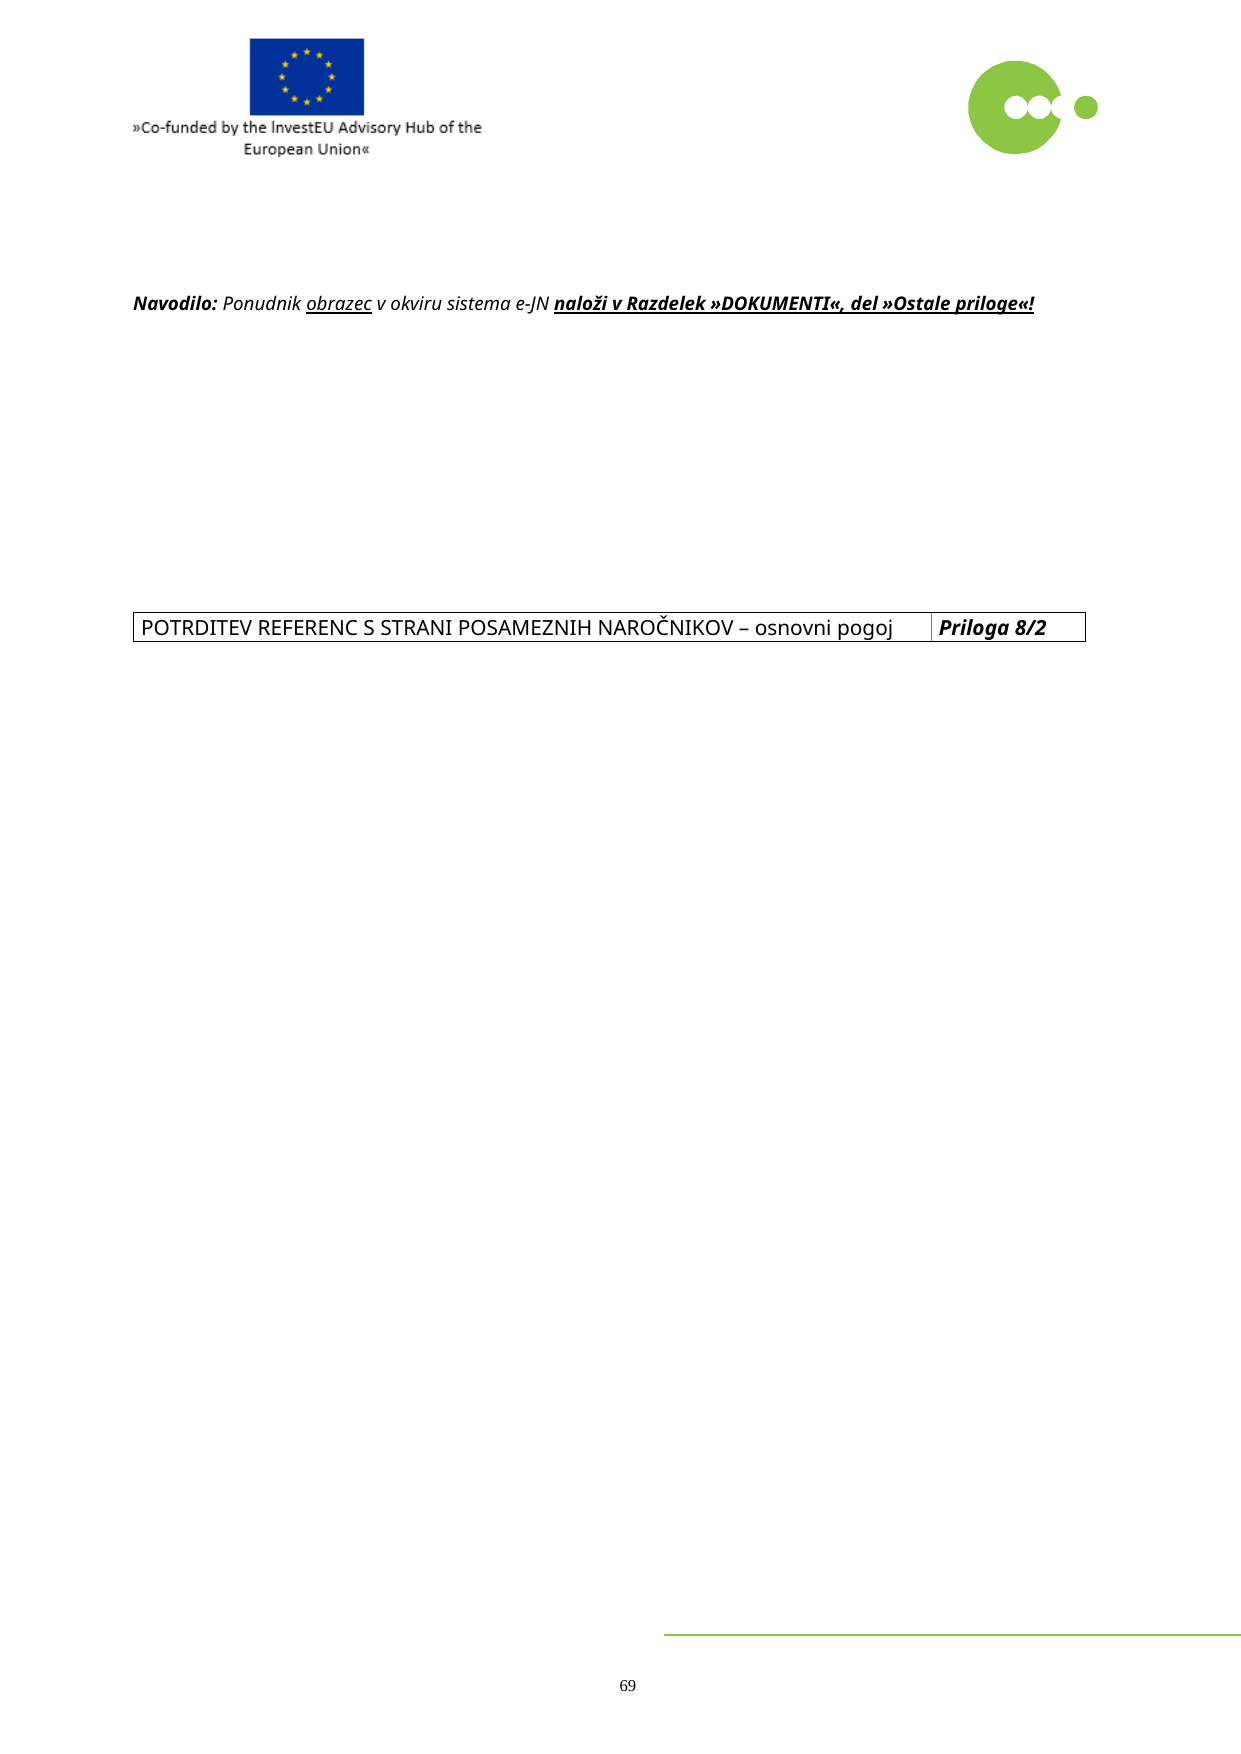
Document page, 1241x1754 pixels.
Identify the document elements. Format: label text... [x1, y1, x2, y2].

table_header POTRDITEV REFERENC S STRANI POSAMEZNIH NAROČNIKOV – osnovni pogoj [134, 613, 931, 641]
text Navodilo: Ponudnik obrazec v okviru sistema e-JN naloži v Razdelek »DOKUMENTI«, del »Ostale priloge«! [133, 291, 1122, 316]
picture [132, 24, 485, 160]
table_header Priloga 8/2 [932, 613, 1085, 641]
